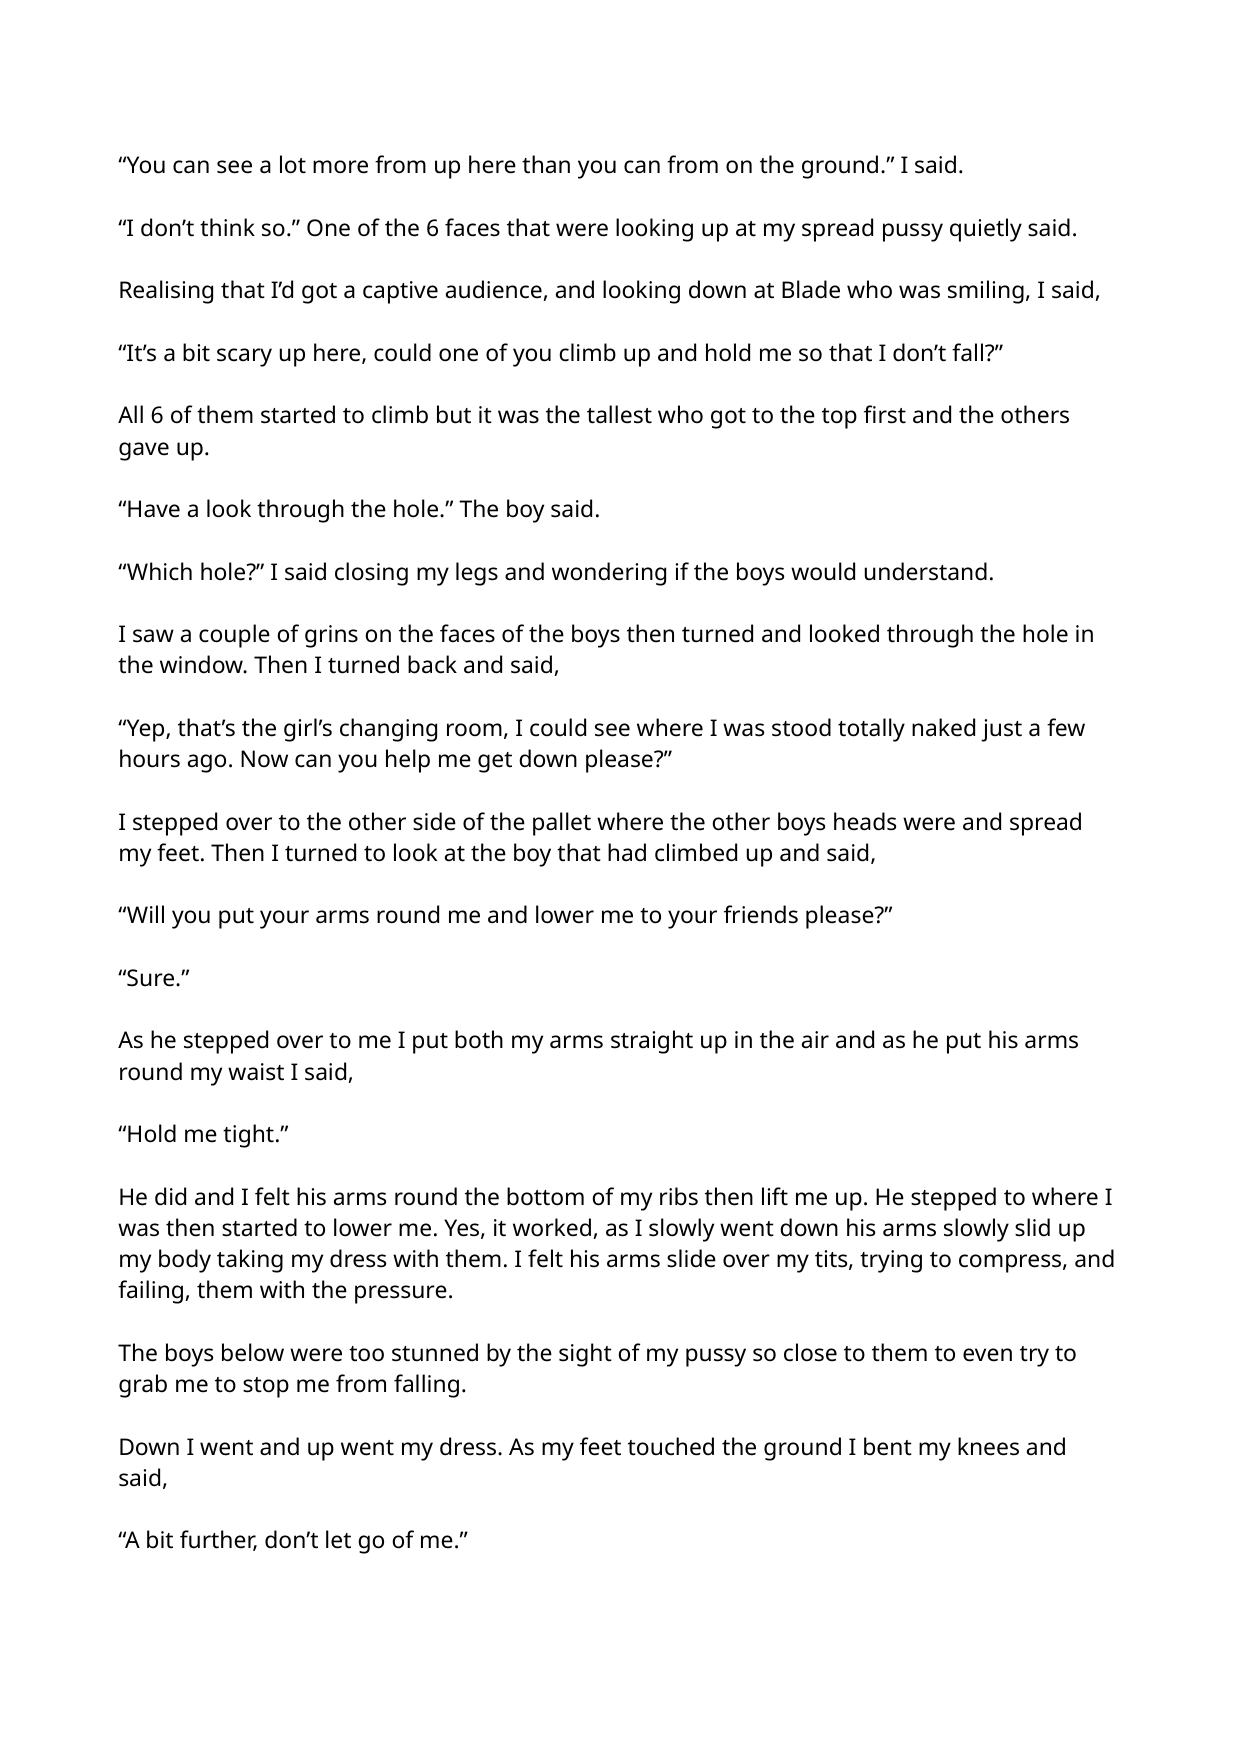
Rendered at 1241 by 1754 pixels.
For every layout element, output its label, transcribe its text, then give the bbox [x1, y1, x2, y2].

text I saw a couple of grins on the faces of the boys then turned and looked through the hole in the window. Then I turned back and said, [118, 618, 1122, 681]
text “Yep, that’s the girl’s changing room, I could see where I was stood totally naked just a few hours ago. Now can you help me get down please?” [118, 712, 1122, 774]
text Realising that I’d got a captive audience, and looking down at Blade who was smiling, I said, [118, 274, 1122, 306]
text “A bit further, don’t let go of me.” [118, 1524, 1122, 1556]
text “Hold me tight.” [118, 1118, 1122, 1149]
text Down I went and up went my dress. As my feet touched the ground I bent my knees and said, [118, 1431, 1122, 1493]
text I stepped over to the other side of the pallet where the other boys heads were and spread my feet. Then I turned to look at the boy that had climbed up and said, [118, 806, 1122, 868]
text “You can see a lot more from up here than you can from on the ground.” I said. [118, 149, 1122, 181]
text “It’s a bit scary up here, could one of you climb up and hold me so that I don’t fall?” [118, 337, 1122, 368]
text All 6 of them started to climb but it was the tallest who got to the top first and the others gave up. [118, 399, 1122, 462]
text As he stepped over to me I put both my arms straight up in the air and as he put his arms round my waist I said, [118, 1024, 1122, 1087]
text “Sure.” [118, 962, 1122, 993]
text “Which hole?” I said closing my legs and wondering if the boys would understand. [118, 556, 1122, 587]
text The boys below were too stunned by the sight of my pussy so close to them to even try to grab me to stop me from falling. [118, 1337, 1122, 1399]
text “Have a look through the hole.” The boy said. [118, 493, 1122, 524]
text He did and I felt his arms round the bottom of my ribs then lift me up. He stepped to where I was then started to lower me. Yes, it worked, as I slowly went down his arms slowly slid up my body taking my dress with them. I felt his arms slide over my tits, trying to compress, and failing, them with the pressure. [118, 1181, 1122, 1306]
text “I don’t think so.” One of the 6 faces that were looking up at my spread pussy quietly said. [118, 212, 1122, 243]
text “Will you put your arms round me and lower me to your friends please?” [118, 899, 1122, 931]
